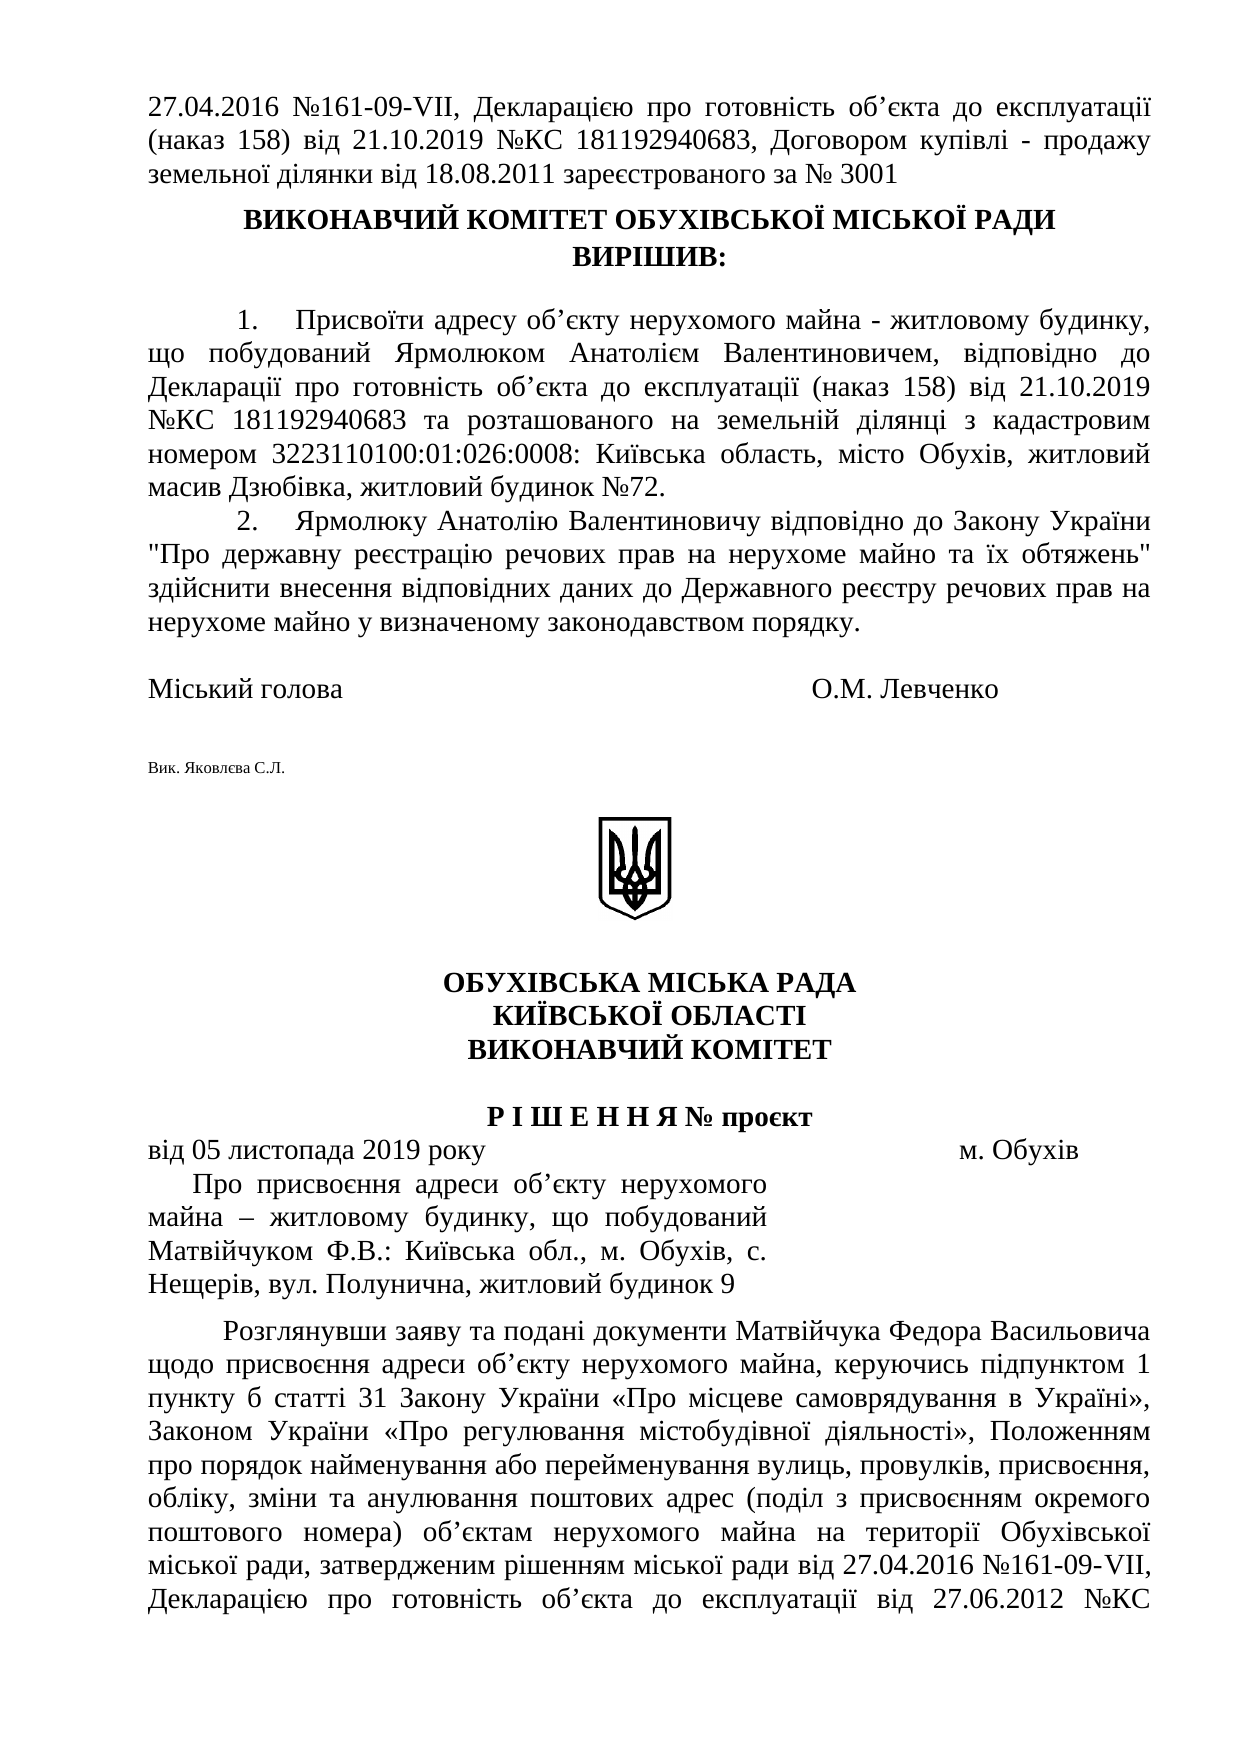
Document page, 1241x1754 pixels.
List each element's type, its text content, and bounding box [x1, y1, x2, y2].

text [148, 1313, 1152, 1614]
text ВИКОНАВЧИЙ КОМІТЕТ [148, 1032, 1152, 1065]
text Про присвоєння адреси об’єкту нерухомого майна – житловому будинку, що побудований Матвійчуком Ф.В.: Київська обл., м. Обухів, с. Нещерів, вул. Полунична, житловий будинок 9 [148, 1166, 768, 1300]
picture [597, 815, 673, 921]
text Міський голова О.М. Левченко [148, 671, 1152, 704]
text Р І Ш Е Н Н Я № проєкт [148, 1099, 1152, 1132]
text ОБУХІВСЬКА МІСЬКА РАДА [148, 965, 1152, 998]
text від 05 листопада 2019 року м. Обухів [148, 1132, 1152, 1166]
subtitle ВИКОНАВЧИЙ КОМІТЕТ ОБУХІВСЬКОЇ МІСЬКОЇ РАДИ [148, 202, 1152, 235]
list Ярмолюку Анатолію Валентиновичу відповідно до Закону України "Про державну реєстрацію речових прав на нерухоме майно та їх обтяжень" здійснити внесення відповідних даних до Державного реєстру речових прав на нерухоме майно у визначеному законодавством порядку. [148, 503, 1152, 637]
text Вик. Яковлєва С.Л. [148, 758, 1152, 777]
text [148, 89, 1152, 189]
subtitle ВИРІШИВ: [148, 239, 1152, 273]
subtitle КИЇВСЬКОЇ ОБЛАСТІ [148, 998, 1152, 1032]
list Присвоїти адресу об’єкту нерухомого майна - житловому будинку, що побудований Ярмолюком Анатолієм Валентиновичем, відповідно до Декларації про готовність об’єкта до експлуатації (наказ 158) від 21.10.2019 №КС 181192940683 та розташованого на земельній ділянці з кадастровим номером 3223110100:01:026:0008: Київська область, місто Обухів, житловий масив Дзюбівка, житловий будинок №72. [148, 302, 1152, 503]
